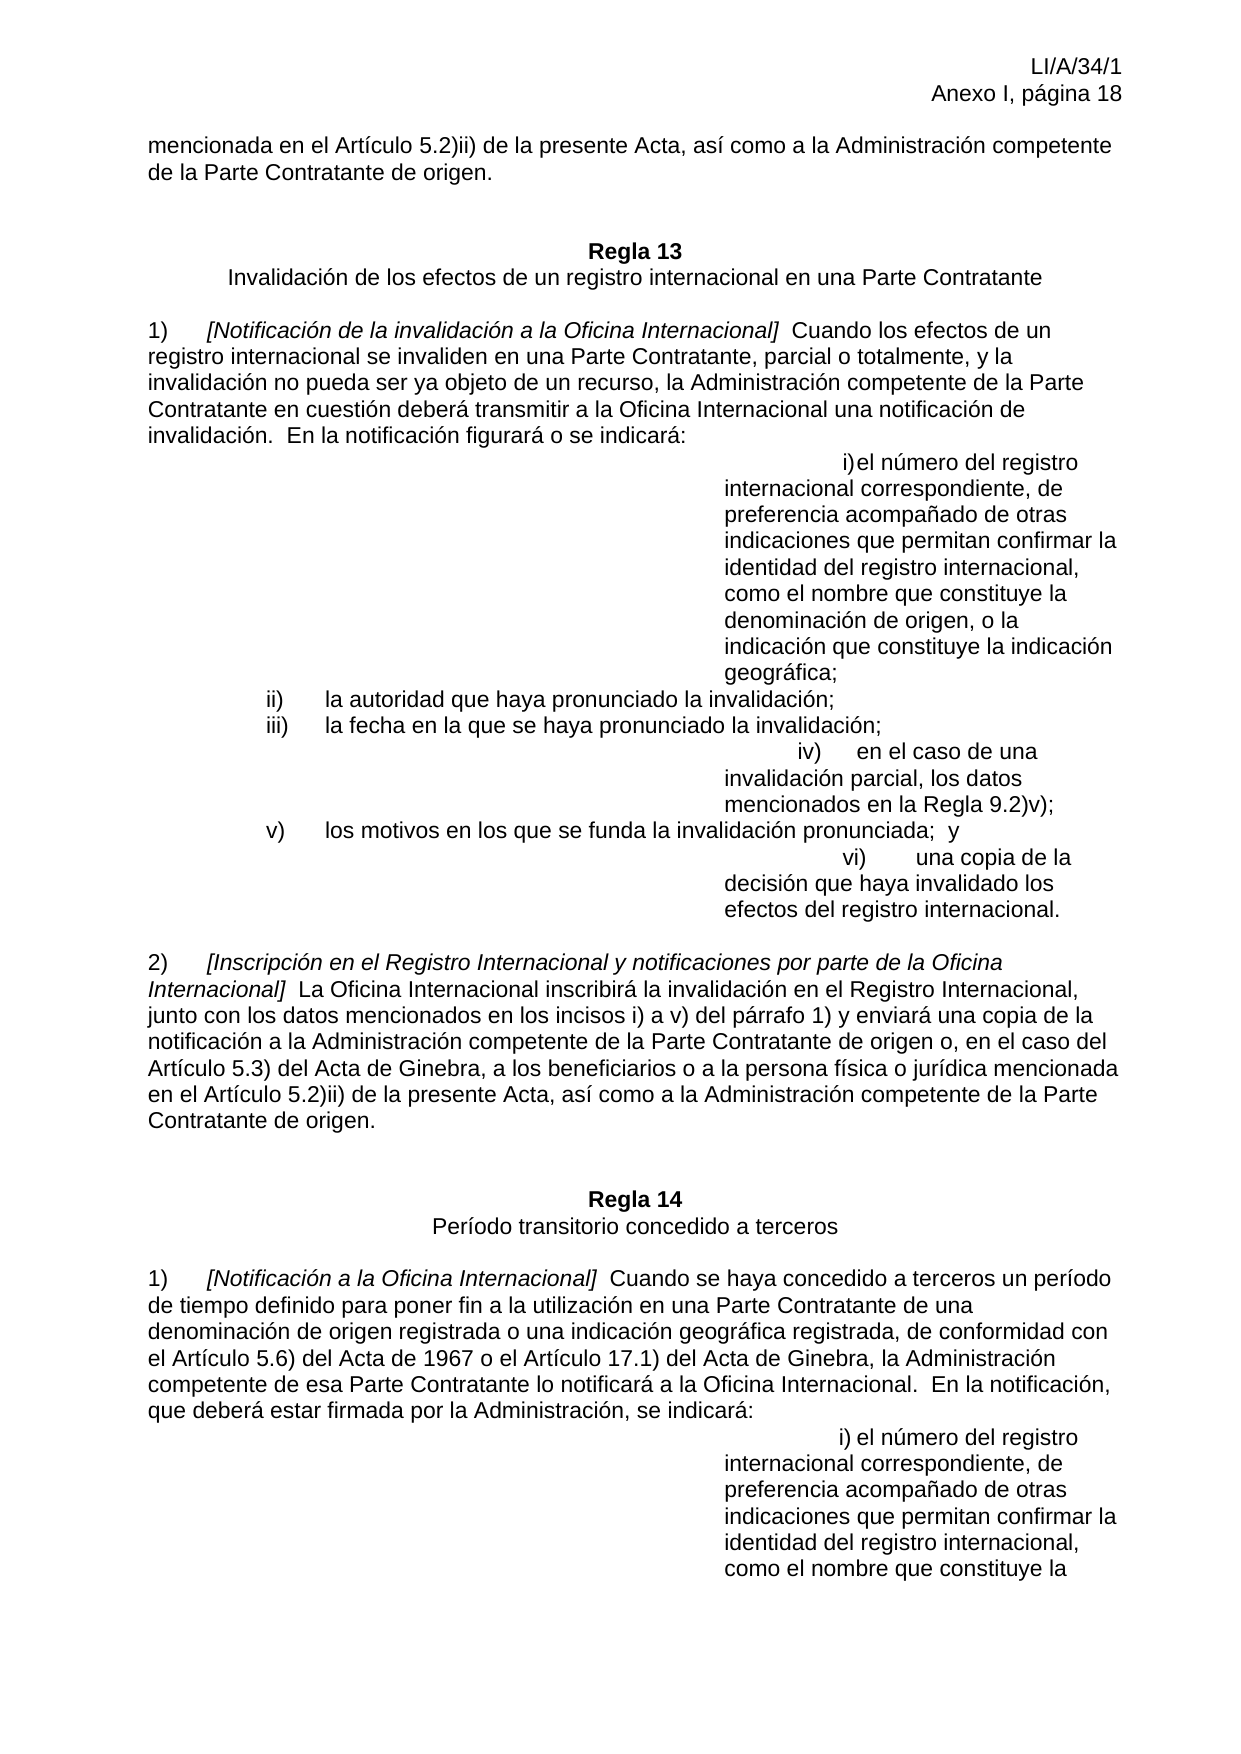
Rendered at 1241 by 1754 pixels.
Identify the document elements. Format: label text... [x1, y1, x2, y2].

text 1) [Notificación a la Oficina Internacional] Cuando se haya concedido a terceros un período de tiempo definido para poner fin a la utilización en una Parte Contratante de una denominación de origen registrada o una indicación geográfica registrada, de conformidad con el Artículo 5.6) del Acta de 1967 o el Artículo 17.1) del Acta de Ginebra, la Administración competente de esa Parte Contratante lo notificará a la Oficina Internacional. En la notificación, que deberá estar firmada por la Administración, se indicará: [148, 1265, 1122, 1423]
text iv) en el caso de una invalidación parcial, los datos mencionados en la Regla 9.2)v); [724, 738, 1122, 817]
text 1) [Notificación de la invalidación a la Oficina Internacional] Cuando los efectos de un registro internacional se invaliden en una Parte Contratante, parcial o totalmente, y la invalidación no pueda ser ya objeto de un recurso, la Administración competente de la Parte Contratante en cuestión deberá transmitir a la Oficina Internacional una notificación de invalidación. En la notificación figurará o se indicará: [148, 317, 1122, 448]
text vi) una copia de la decisión que haya invalidado los efectos del registro internacional. [724, 844, 1122, 923]
text Regla 13 [148, 238, 1122, 264]
text ii) la autoridad que haya pronunciado la invalidación; [207, 686, 1122, 712]
text Regla 14 [148, 1186, 1122, 1213]
text v) los motivos en los que se funda la invalidación pronunciada; y [207, 817, 1122, 844]
text Período transitorio concedido a terceros [148, 1213, 1122, 1239]
text 2) [Inscripción en el Registro Internacional y notificaciones por parte de la Oficina Internacional] La Oficina Internacional inscribirá la invalidación en el Registro Internacional, junto con los datos mencionados en los incisos i) a v) del párrafo 1) y enviará una copia de la notificación a la Administración competente de la Parte Contratante de origen o, en el caso del Artículo 5.3) del Acta de Ginebra, a los beneficiarios o a la persona física o jurídica mencionada en el Artículo 5.2)ii) de la presente Acta, así como a la Administración competente de la Parte Contratante de origen. [148, 949, 1122, 1134]
text iii) la fecha en la que se haya pronunciado la invalidación; [207, 712, 1122, 738]
text Invalidación de los efectos de un registro internacional en una Parte Contratante [148, 264, 1122, 290]
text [724, 1423, 1122, 1582]
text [148, 132, 1122, 185]
